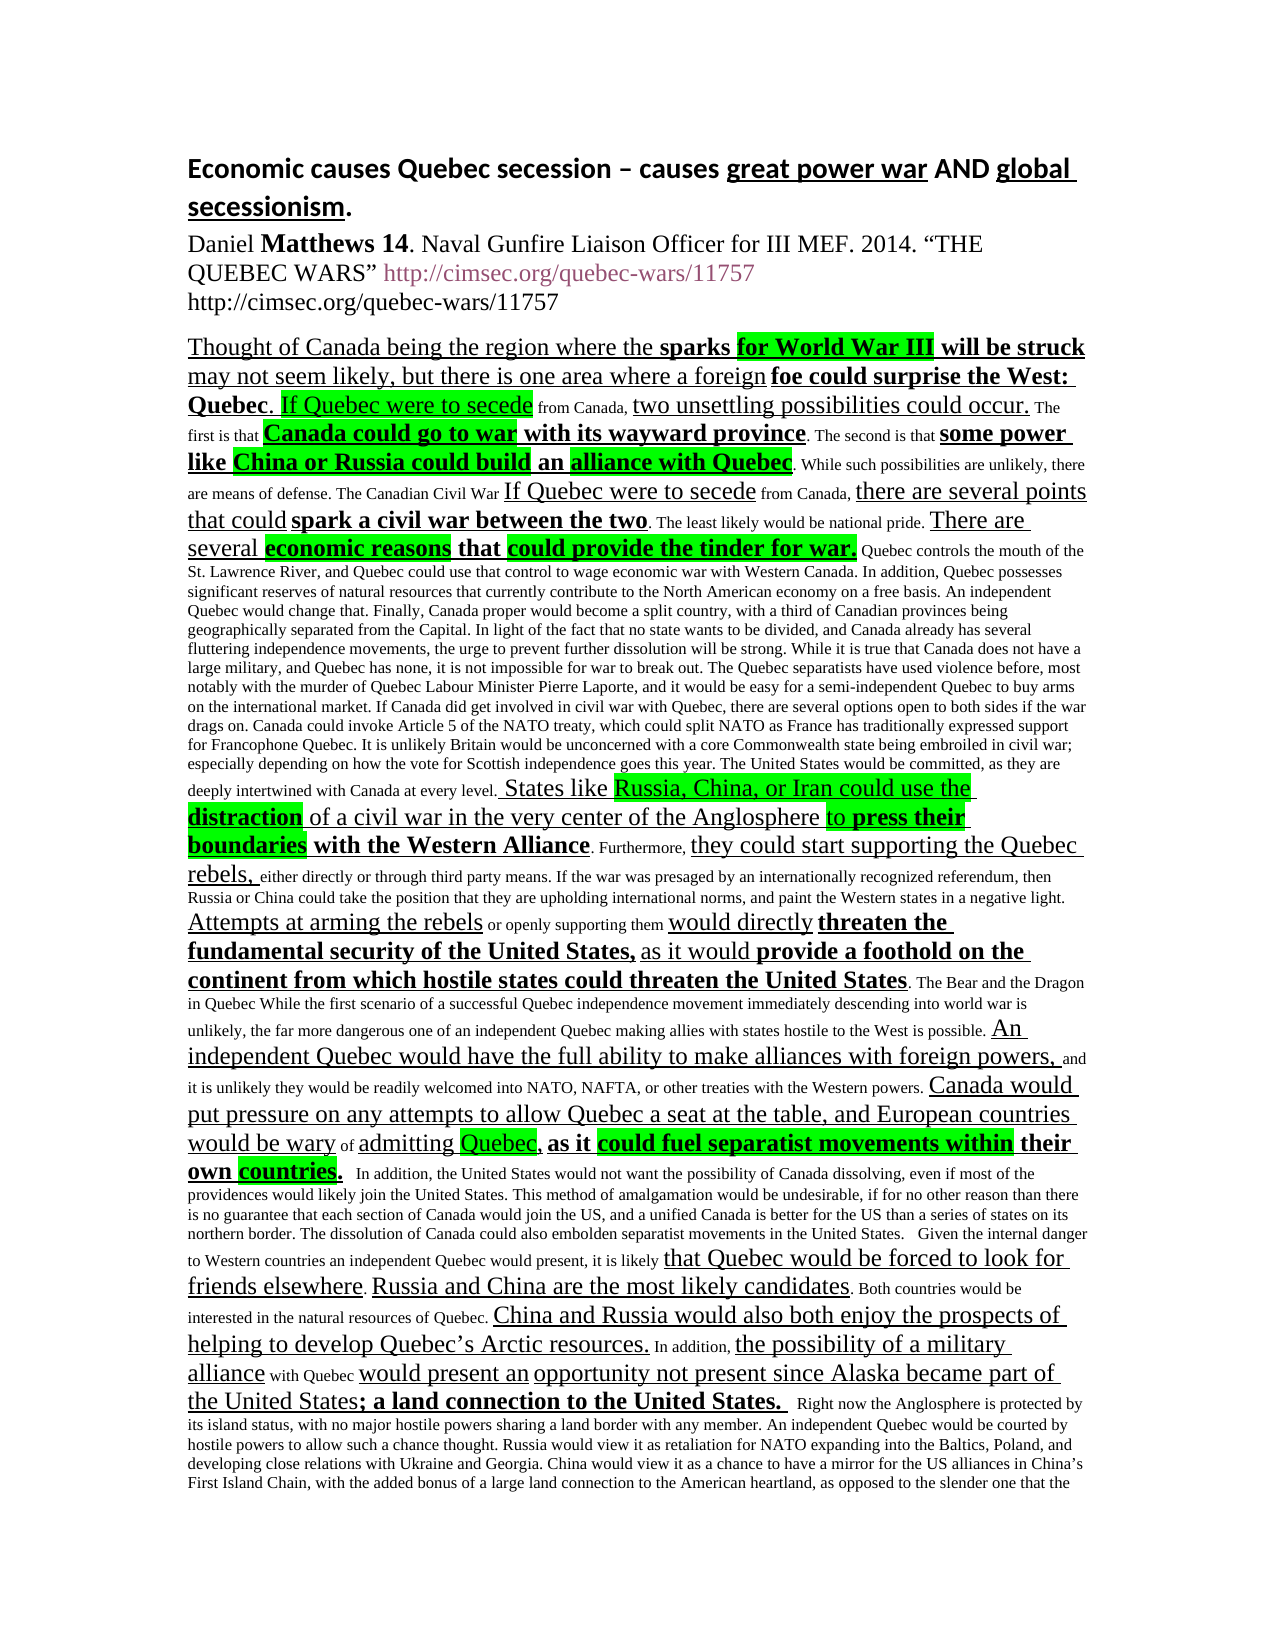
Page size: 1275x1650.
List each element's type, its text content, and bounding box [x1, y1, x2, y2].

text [187, 332, 1087, 1492]
text Daniel Matthews 14. Naval Gunfire Liaison Officer for III MEF. 2014. “THE QUEBEC WARS” http://cimsec.org/quebec-wars/11757 http://cimsec.org/quebec-wars/11757 [187, 227, 1087, 316]
subtitle Economic causes Quebec secession – causes great power war AND global secessionism. [187, 150, 1087, 224]
